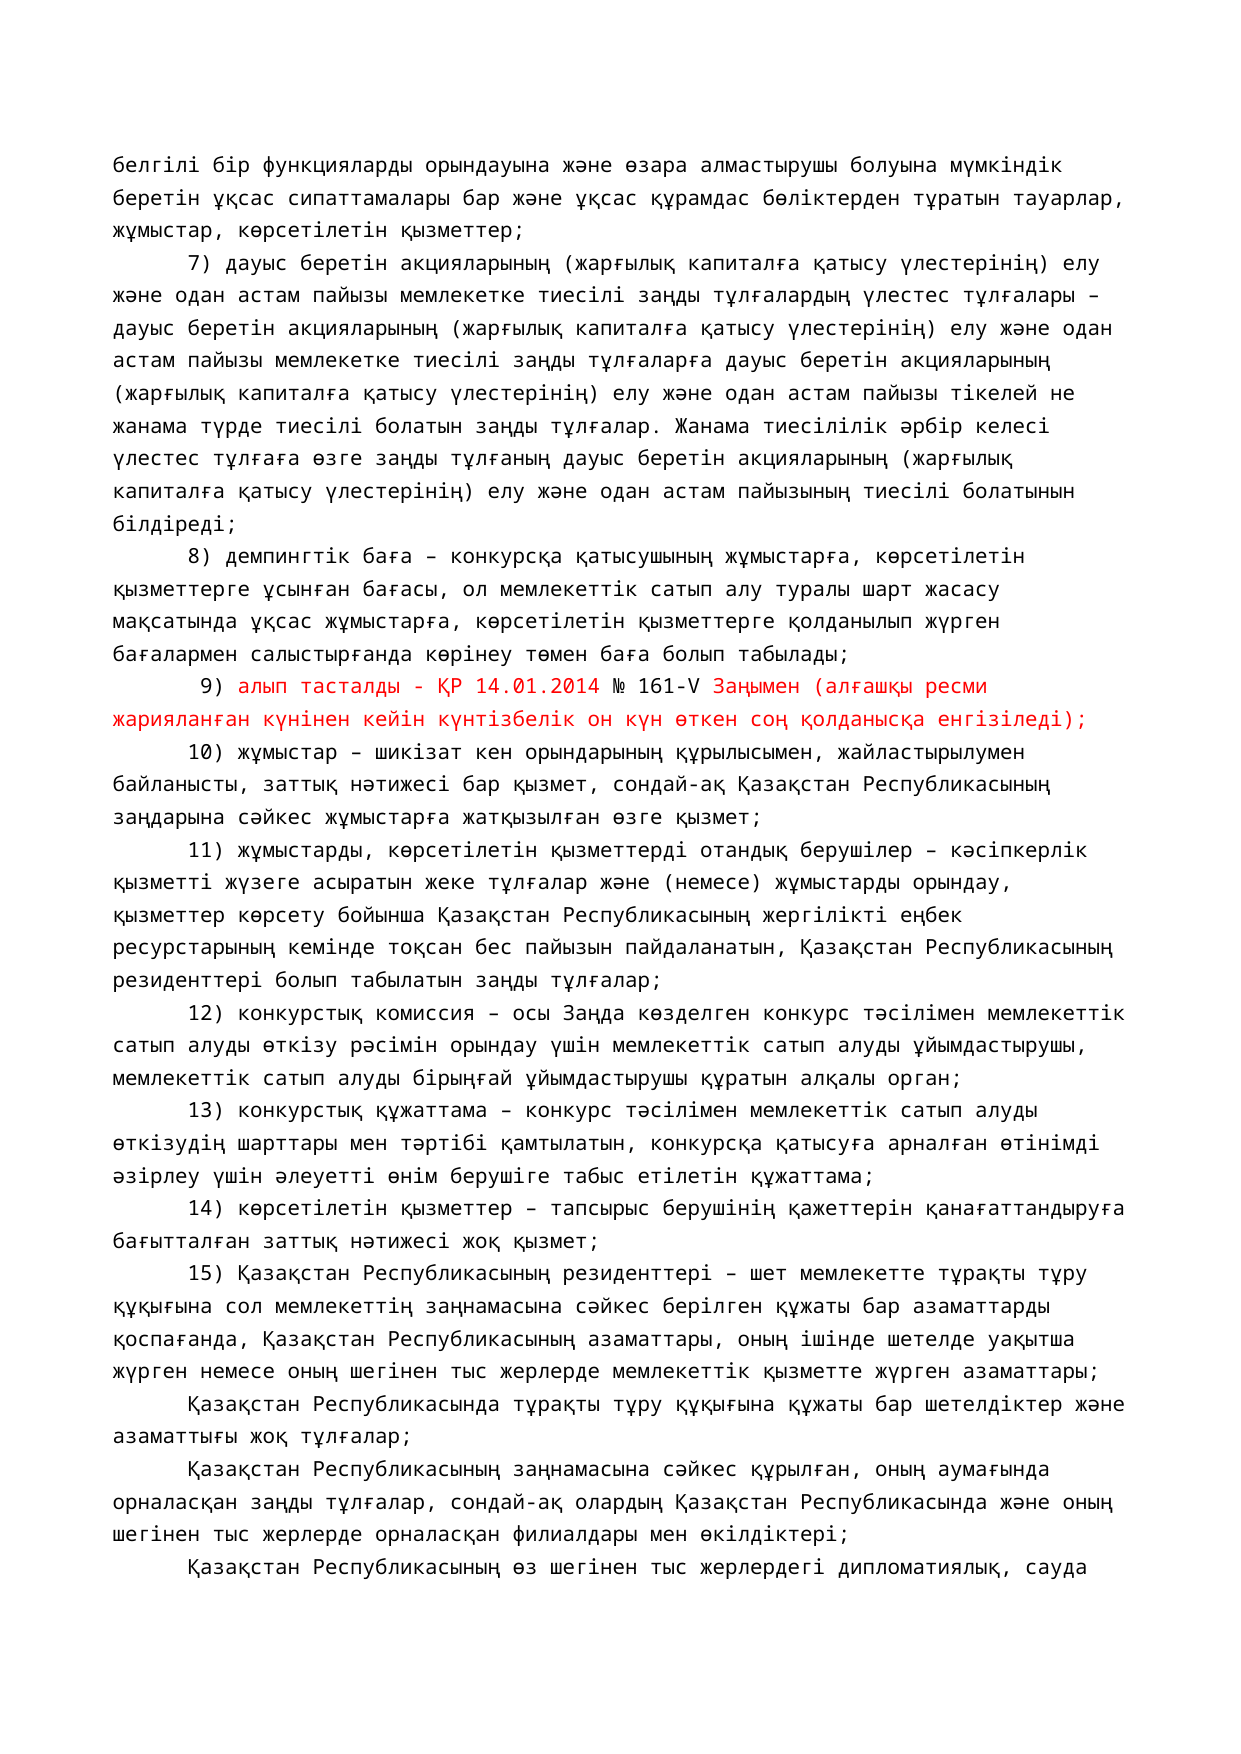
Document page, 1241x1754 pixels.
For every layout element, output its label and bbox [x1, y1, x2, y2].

text [112, 150, 1128, 1580]
